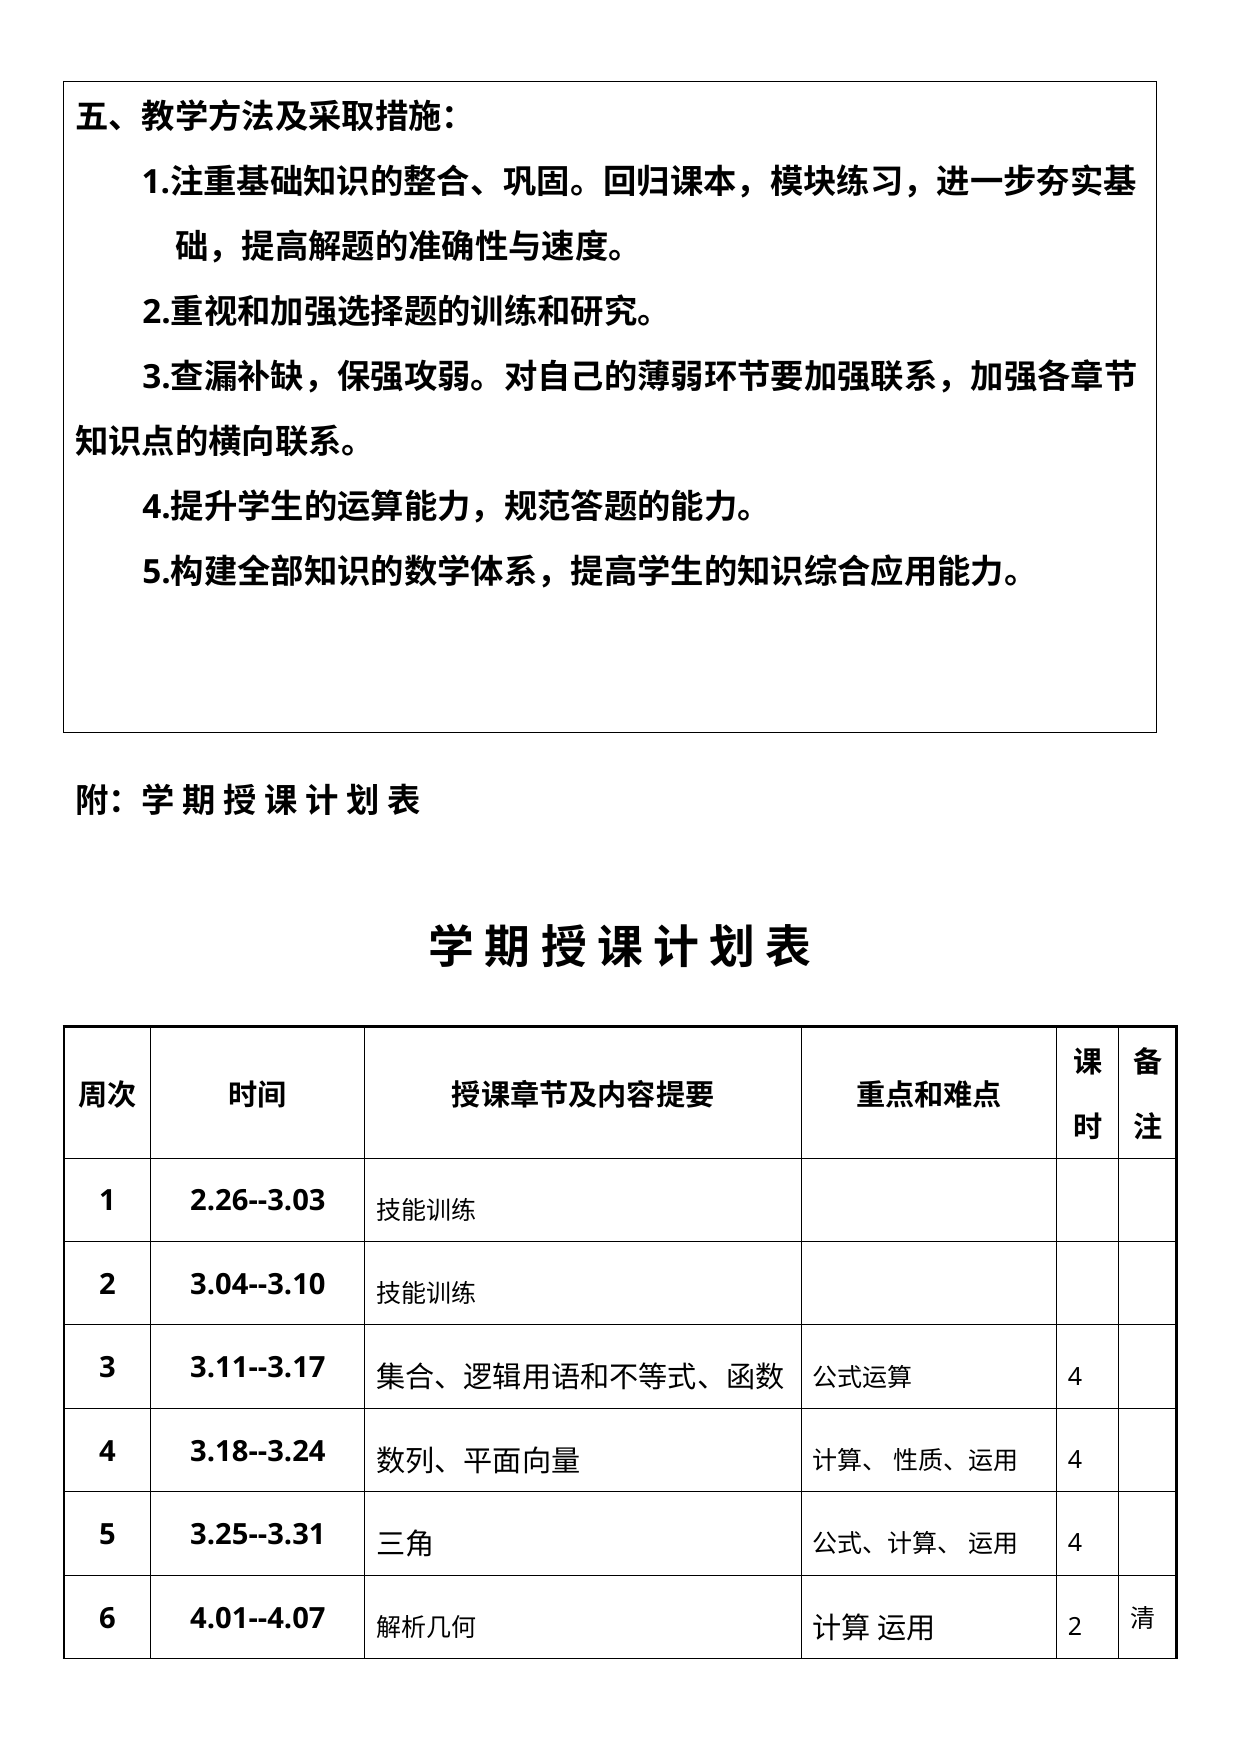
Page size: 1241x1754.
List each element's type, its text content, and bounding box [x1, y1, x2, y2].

table_cell 教学方法及采取措施： 1.注重基础知识的整合、巩固。回归课本，模块练习，进一步夯实基础，提高解题的准确性与速度。 2.重视和加强选择题的训练和研究。 3.查漏补缺，保强攻弱。对自己的薄弱环节要加强联系，加强各章节知识点的横向联系。 4.提升学生的运算能力，规范答题的能力。 5.构建全部知识的数学体系，提高学生的知识综合应用能力。 [64, 82, 1156, 732]
table_cell 3.04--3.10 [151, 1242, 364, 1324]
table_cell 公式运算 [802, 1325, 1056, 1408]
table_cell 技能训练 [365, 1242, 801, 1324]
table_cell 4 [1057, 1409, 1118, 1491]
table_header 时间 [151, 1028, 364, 1157]
table_cell 数列、平面向量 [365, 1409, 801, 1491]
table_cell 清明节 [1119, 1576, 1175, 1658]
table_cell 5 [65, 1492, 150, 1574]
table_cell 2.26--3.03 [151, 1159, 364, 1241]
table_cell [802, 1242, 1056, 1324]
table_cell [1057, 1159, 1118, 1241]
table_cell 1 [65, 1159, 150, 1241]
table_cell 三角 [365, 1492, 801, 1574]
table_cell [1119, 1492, 1175, 1574]
table_cell [1119, 1325, 1175, 1408]
table_cell 计算、 性质、运用 [802, 1409, 1056, 1491]
table_cell 集合、逻辑用语和不等式、函数 [365, 1325, 801, 1408]
table_cell [1057, 1242, 1118, 1324]
table_cell 4 [1057, 1325, 1118, 1408]
table_header 附：学 期 授 课 计 划 表 [64, 765, 1156, 830]
table_header 周次 [65, 1028, 150, 1157]
table_cell 计算 运用 [802, 1576, 1056, 1658]
table_cell 2 [65, 1242, 150, 1324]
table_cell 2 [1057, 1576, 1118, 1658]
table_cell 解析几何 [365, 1576, 801, 1658]
table_header 重点和难点 [802, 1028, 1056, 1157]
text 学 期 授 课 计 划 表 [75, 895, 1165, 993]
table_cell 4 [65, 1409, 150, 1491]
table_cell 3.18--3.24 [151, 1409, 364, 1491]
table_cell 技能训练 [365, 1159, 801, 1241]
table_header 授课章节及内容提要 [365, 1028, 801, 1157]
table_cell [802, 1159, 1056, 1241]
table_cell [1119, 1242, 1175, 1324]
table_cell [1119, 1159, 1175, 1241]
table_cell 3.11--3.17 [151, 1325, 364, 1408]
table_cell [1119, 1409, 1175, 1491]
table_cell 4.01--4.07 [151, 1576, 364, 1658]
table_header 课时 [1057, 1028, 1118, 1157]
table_cell 公式、计算、 运用 [802, 1492, 1056, 1574]
table_cell 3 [65, 1325, 150, 1408]
table_cell 3.25--3.31 [151, 1492, 364, 1574]
table_header 备注 [1119, 1028, 1175, 1157]
table_cell 6 [65, 1576, 150, 1658]
table_cell 4 [1057, 1492, 1118, 1574]
